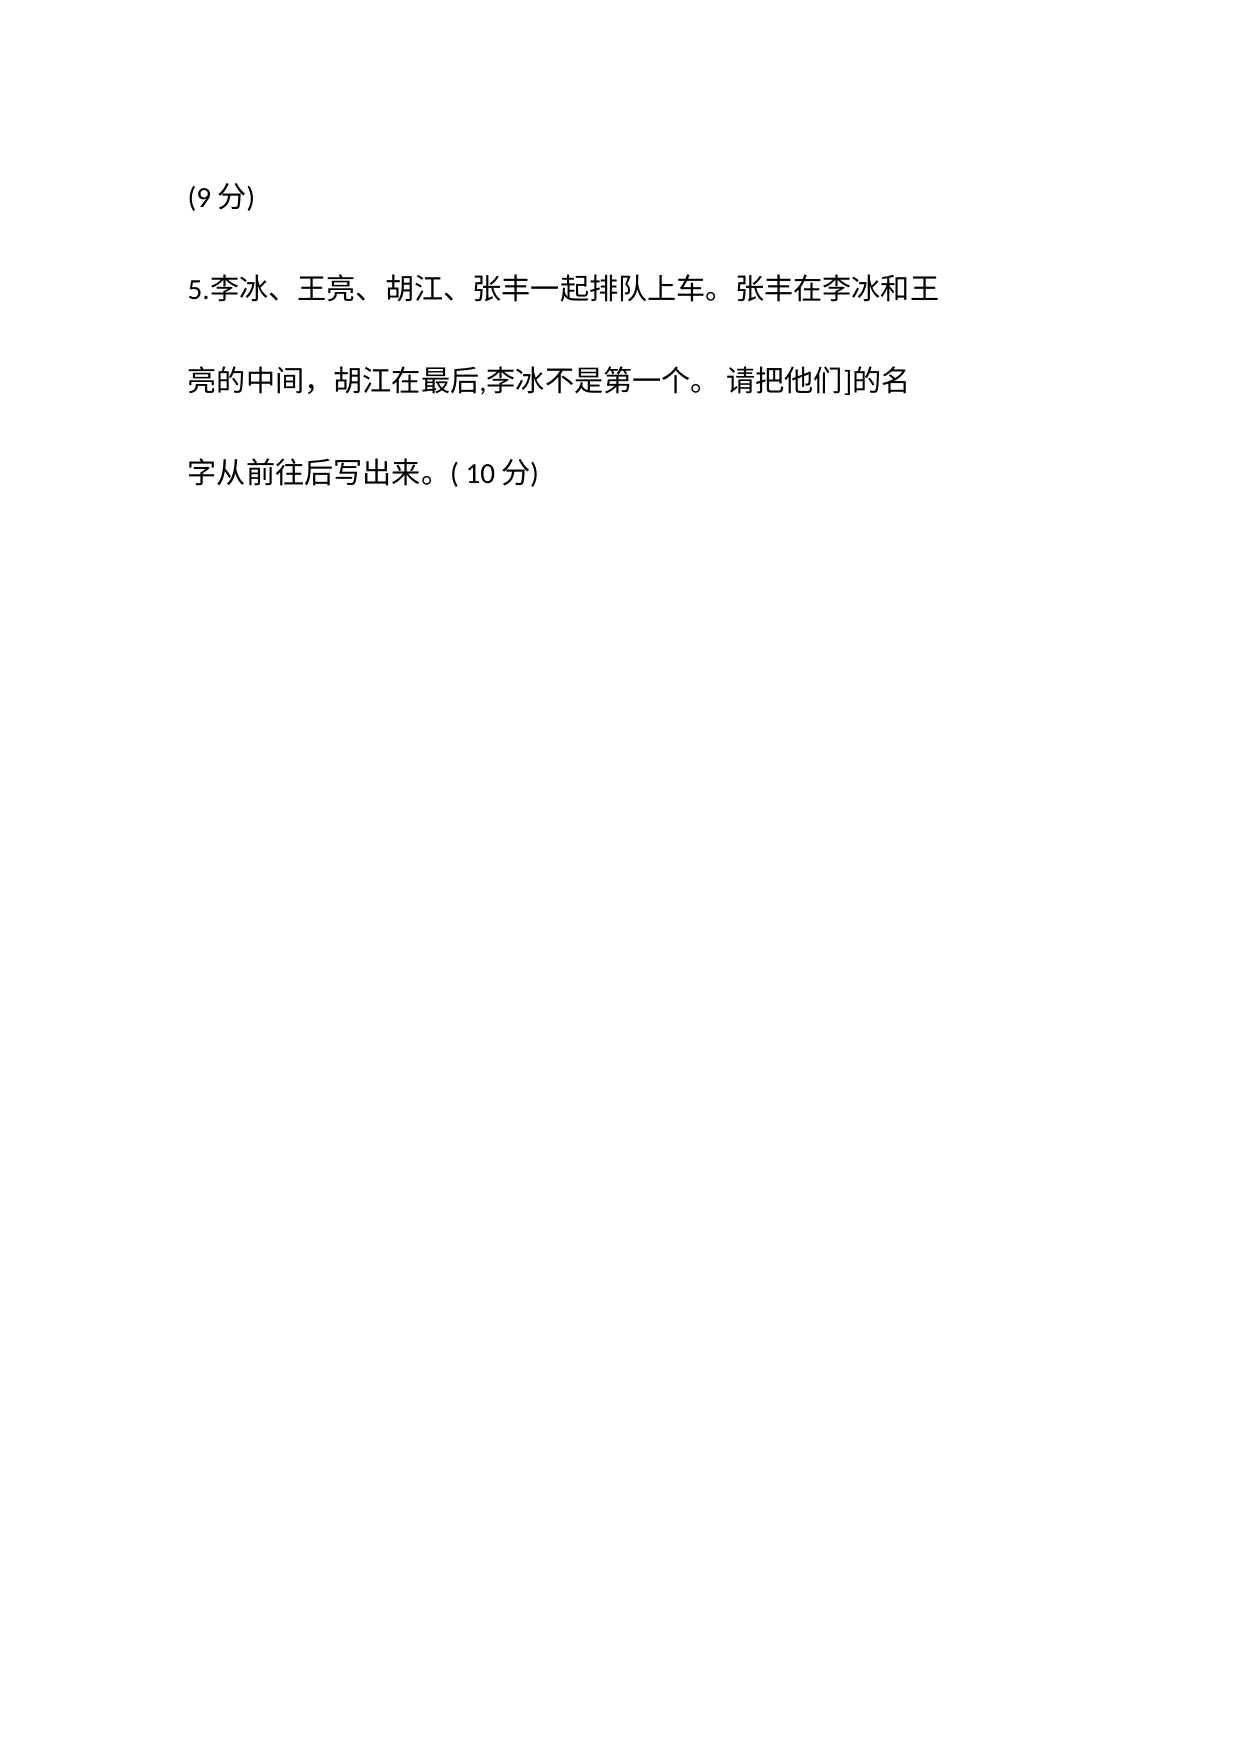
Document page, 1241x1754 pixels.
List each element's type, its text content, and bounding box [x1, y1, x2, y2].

text 5.李冰、王亮、胡江、张丰一起排队上车。张丰在李冰和王 [187, 254, 1053, 319]
text 字从前往后写出来。( 10分) [187, 438, 1053, 503]
text 亮的中间，胡江在最后,李冰不是第一个。 请把他们]的名 [187, 346, 1053, 411]
text (9分) [187, 162, 1053, 227]
